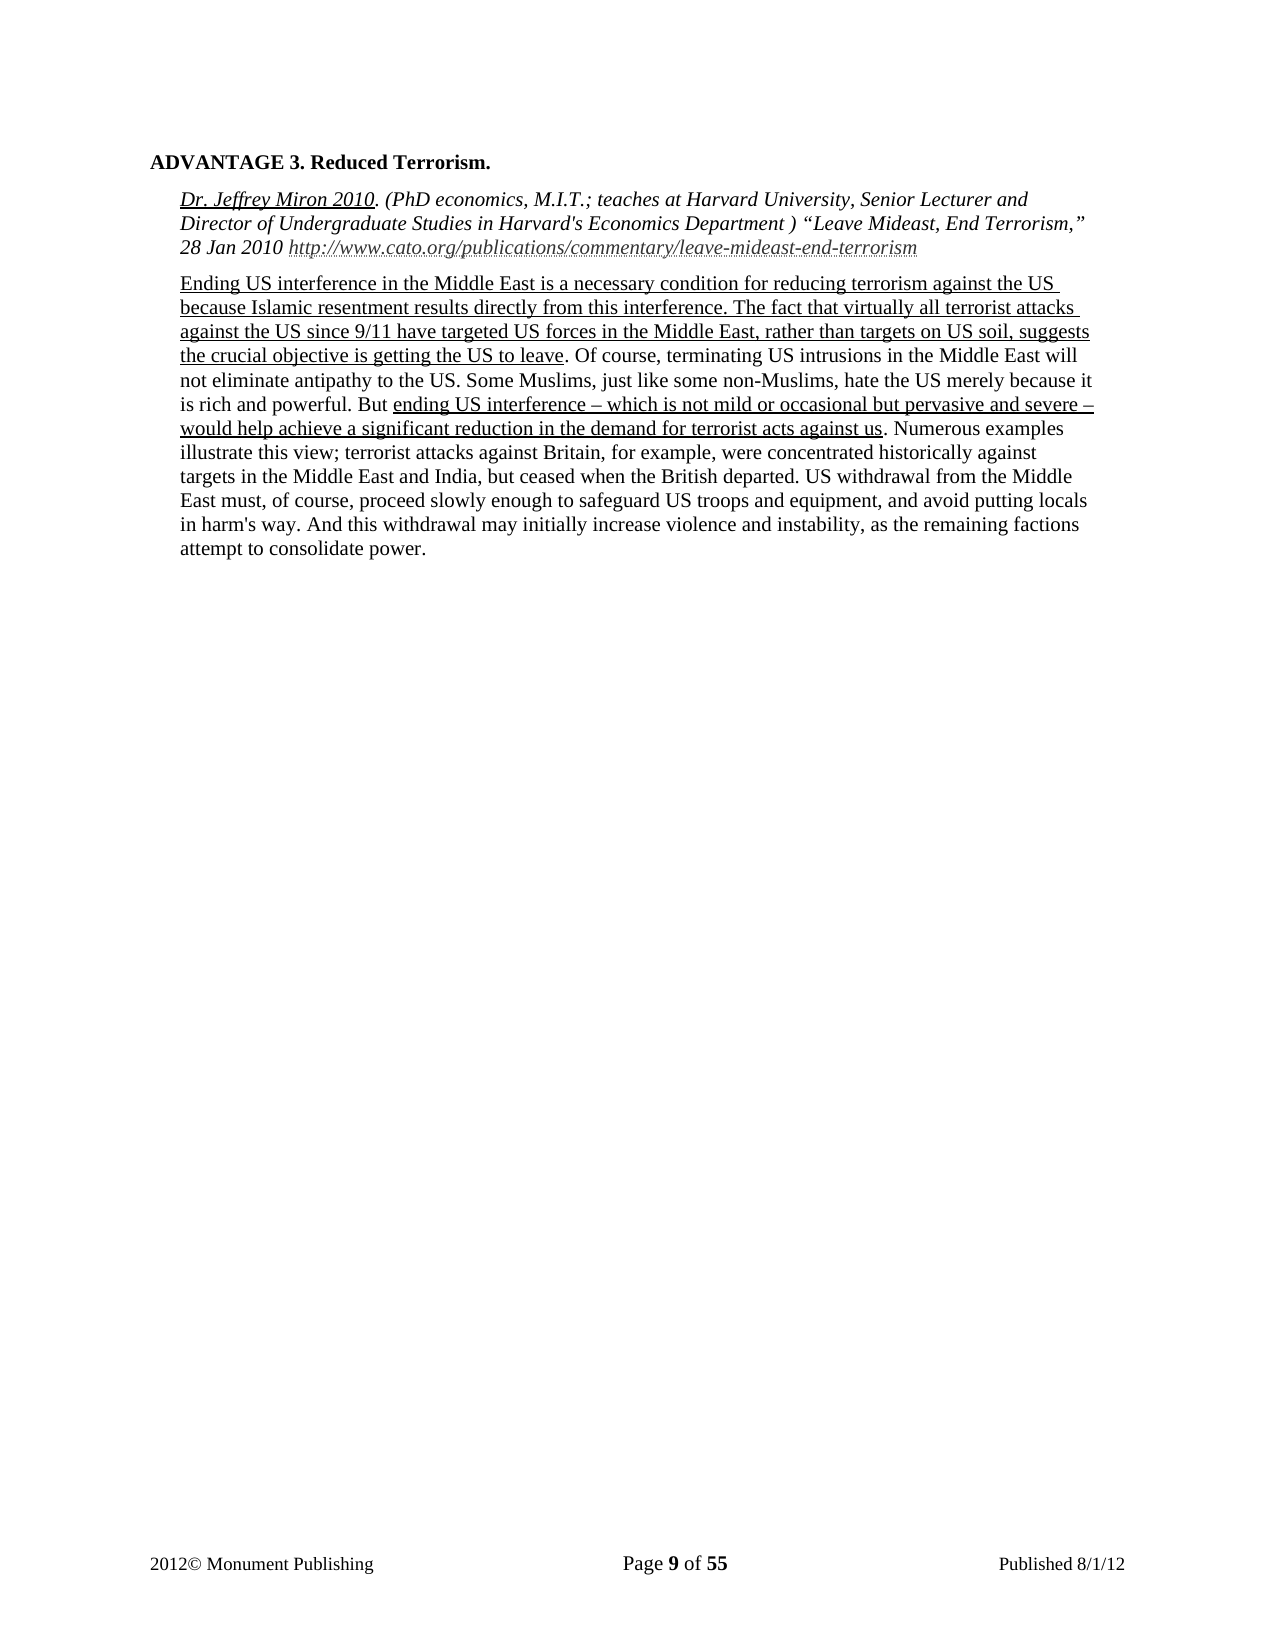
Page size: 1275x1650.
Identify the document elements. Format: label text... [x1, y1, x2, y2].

text Dr. Jeffrey Miron 2010. (PhD economics, M.I.T.; teaches at Harvard University, Senior Lecturer and Director of Undergraduate Studies in Harvard's Economics Department ) “Leave Mideast, End Terrorism,” 28 Jan 2010 http://www.cato.org/publications/commentary/leave-mideast-end-terrorism [180, 187, 1095, 259]
text Ending US interference in the Middle East is a necessary condition for reducing terrorism against the US because Islamic resentment results directly from this interference. The fact that virtually all terrorist attacks against the US since 9/11 have targeted US forces in the Middle East, rather than targets on US soil, suggests the crucial objective is getting the US to leave. Of course, terminating US intrusions in the Middle East will not eliminate antipathy to the US. Some Muslims, just like some non-Muslims, hate the US merely because it is rich and powerful. But ending US interference – which is not mild or occasional but pervasive and severe – would help achieve a significant reduction in the demand for terrorist acts against us. Numerous examples illustrate this view; terrorist attacks against Britain, for example, were concentrated historically against targets in the Middle East and India, but ceased when the British departed. US withdrawal from the Middle East must, of course, proceed slowly enough to safeguard US troops and equipment, and avoid putting locals in harm's way. And this withdrawal may initially increase violence and instability, as the remaining factions attempt to consolidate power. [180, 271, 1095, 560]
text ADVANTAGE 3. Reduced Terrorism. [150, 150, 1125, 174]
